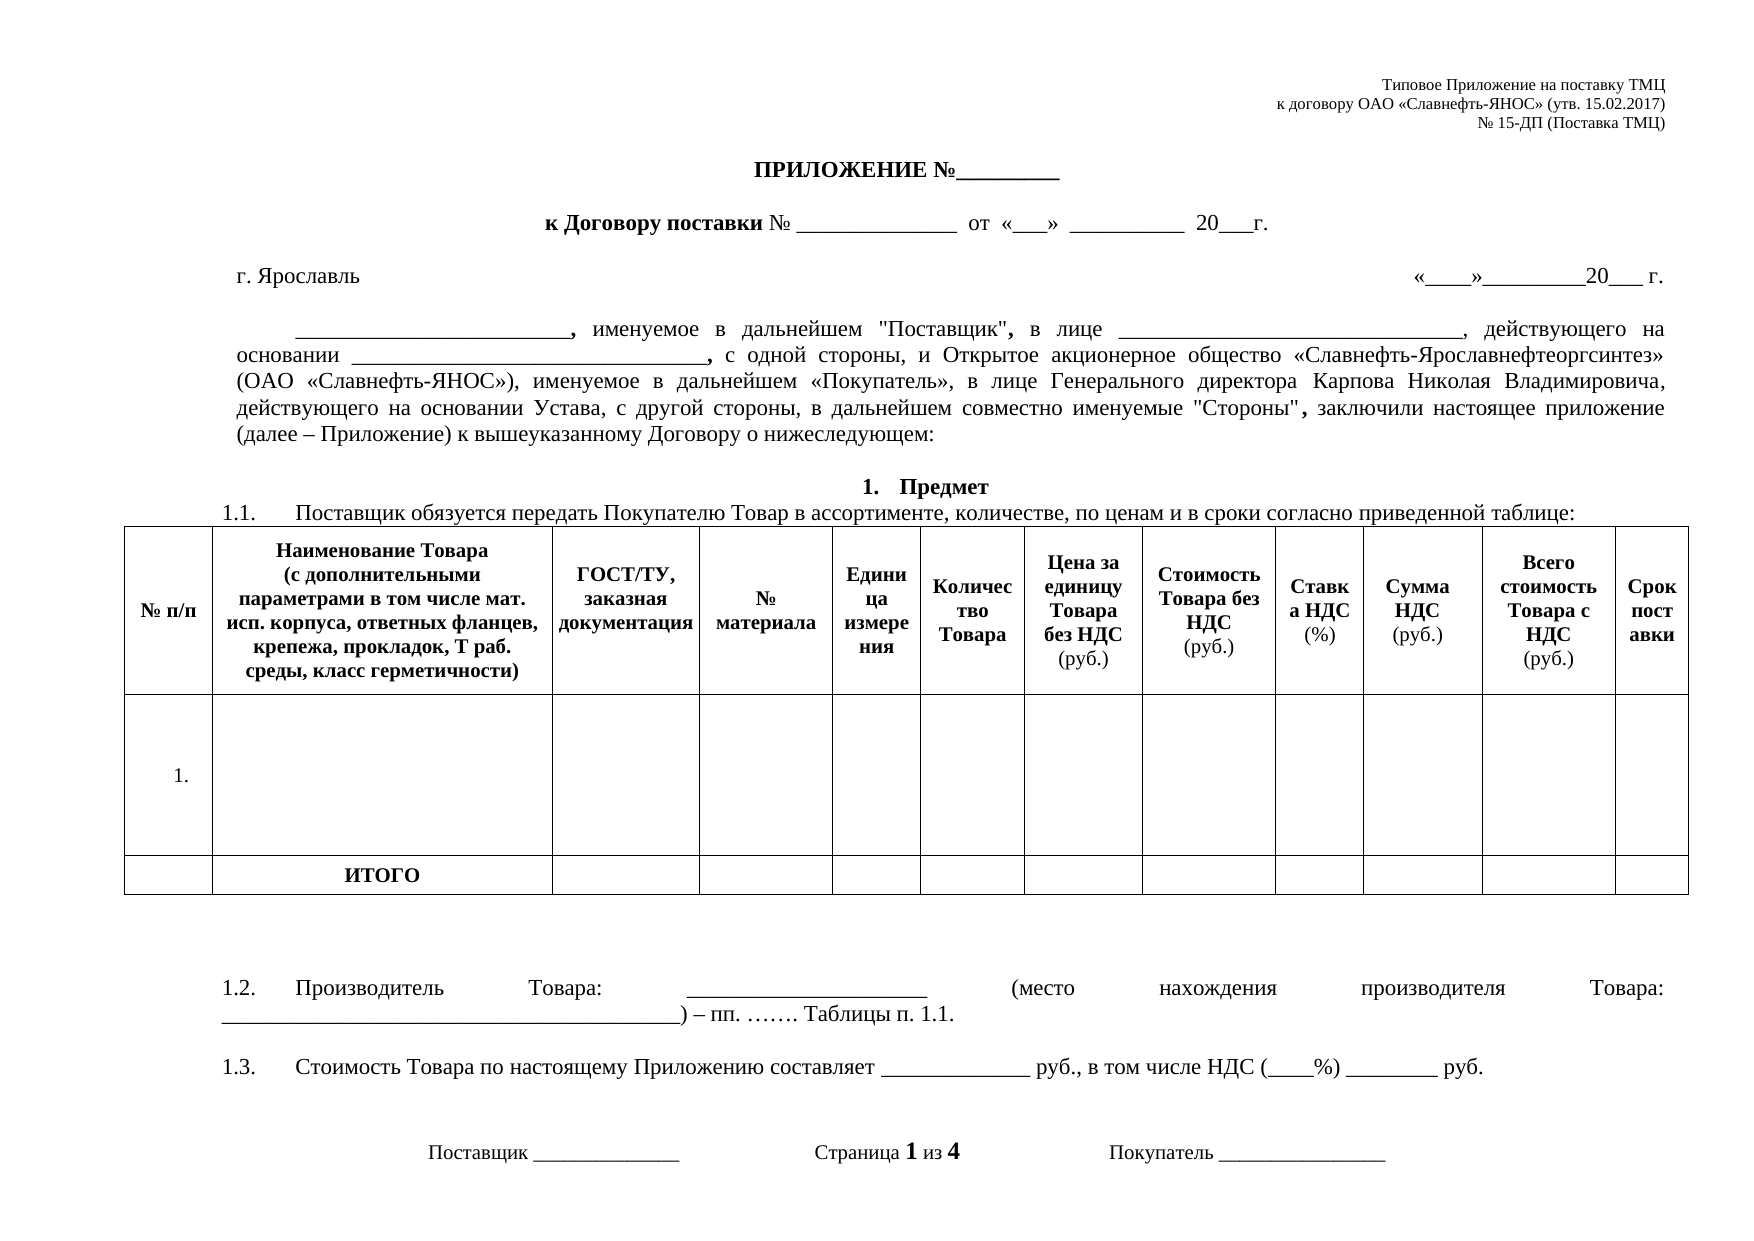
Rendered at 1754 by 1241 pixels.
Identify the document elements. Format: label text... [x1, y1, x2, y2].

text к Договору поставки № от «» 20г. [148, 209, 1665, 236]
table_cell [1276, 856, 1363, 894]
table_cell [1616, 856, 1688, 894]
table_cell [1483, 856, 1615, 894]
table_cell [1143, 856, 1275, 894]
table_cell [833, 695, 920, 854]
text ПРИЛОЖЕНИЕ № [148, 157, 1665, 183]
text 1.2. [222, 974, 1665, 1027]
table_cell [553, 695, 699, 854]
table_header Стоимость Товара без НДС (руб.) [1143, 527, 1275, 694]
table_header Сумма НДС (руб.) [1364, 527, 1482, 694]
table_header ГОСТ/ТУ, заказная документация [553, 527, 699, 694]
list Предмет [185, 473, 1665, 499]
table_cell [1616, 695, 1688, 854]
table_header Ставка НДС (%) [1276, 527, 1363, 694]
table_cell [213, 695, 552, 854]
table_cell [700, 856, 832, 894]
table_cell [1025, 695, 1142, 854]
table_header Цена за единицу Товара без НДС (руб.) [1025, 527, 1142, 694]
table_cell [1025, 856, 1142, 894]
table_cell [125, 856, 212, 894]
table_header Срок поставки [1616, 527, 1688, 694]
table_cell [833, 856, 920, 894]
table_header № материала [700, 527, 832, 694]
table_header Единица измерения [833, 527, 920, 694]
text г. Ярославль «»20 г. [236, 262, 1665, 288]
text 1.1. Поставщик обязуется передать Покупателю Товар в ассортименте, количестве, по ценам и в сроки согласно приведенной таблице: [222, 499, 1665, 526]
table_cell [1483, 695, 1615, 854]
table_cell ИТОГО [213, 856, 552, 894]
table_cell [1364, 695, 1482, 854]
table_cell [1364, 856, 1482, 894]
text 1.3. Стоимость Товара по настоящему Приложению составляет [222, 1053, 1665, 1079]
table_cell [921, 856, 1024, 894]
table_cell [125, 695, 212, 854]
table_cell [1276, 695, 1363, 854]
table_header Всего стоимость Товара с НДС (руб.) [1483, 527, 1615, 694]
table_cell [1143, 695, 1275, 854]
table_header Количество Товара [921, 527, 1024, 694]
text , именуемое в дальнейшем "Поставщик", в лице , действующего на основании , с одной стороны, и Открытое акционерное общество «Славнефть-Ярославнефтеоргсинтез» (ОАО «Славнефть-ЯНОС»), именуемое в дальнейшем «Покупатель», в лице Генерального директора , действующего на основании Устава, с другой стороны, в дальнейшем совместно именуемые "Cтороны", заключили настоящее приложение (далее – Приложение) к вышеуказанному Договору о нижеследующем: [236, 315, 1665, 446]
table_header № п/п [125, 527, 212, 694]
table_cell [553, 856, 699, 894]
table_cell [921, 695, 1024, 854]
table_cell [700, 695, 832, 854]
table_header Наименование Товара (с дополнительными параметрами в том числе мат. исп. корпуса, ответных фланцев, крепежа, прокладок, Т раб. среды, класс герметичности) [213, 527, 552, 694]
